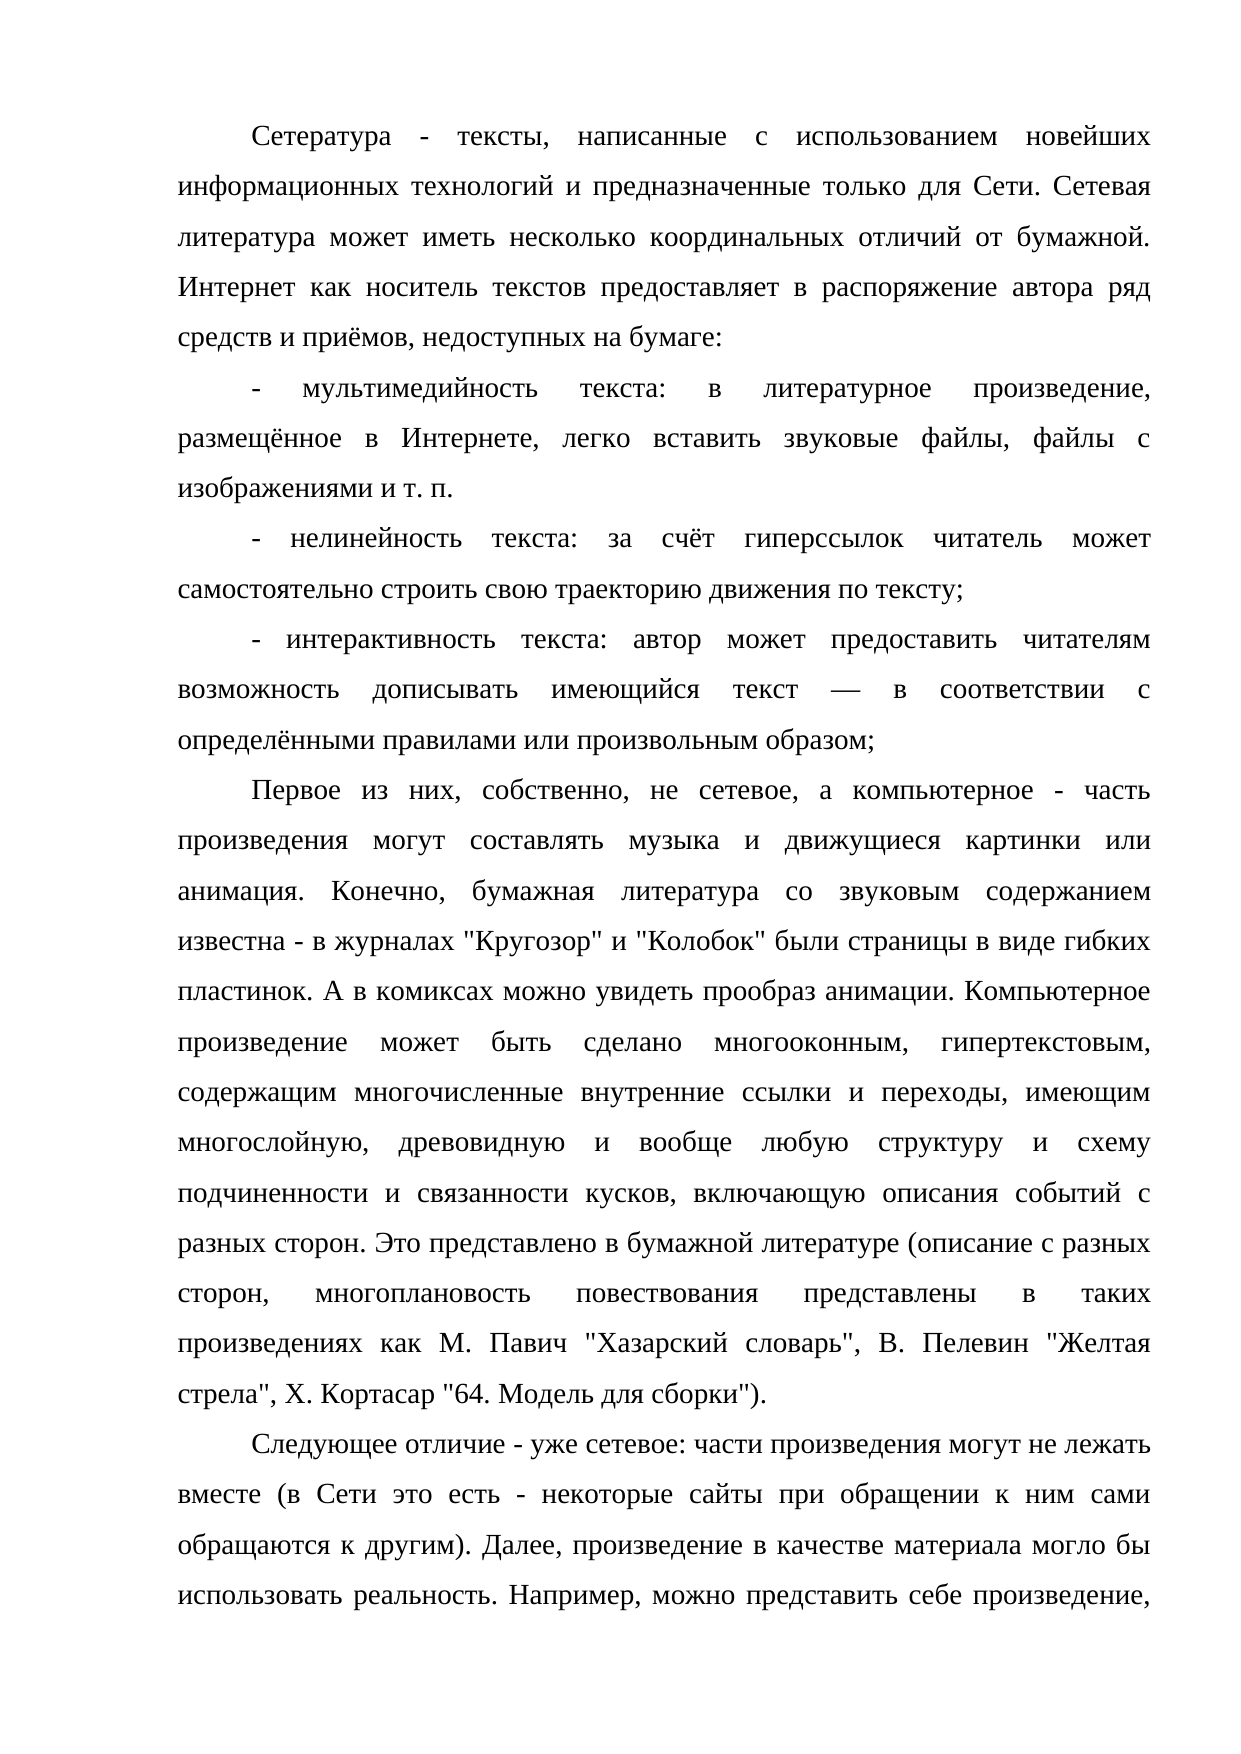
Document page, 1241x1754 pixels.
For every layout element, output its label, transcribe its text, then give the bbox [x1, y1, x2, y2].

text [177, 1426, 1152, 1611]
text Сетература - тексты, написанные с использованием новейших информационных технологий и предназначенные только для Сети. Сетевая литература может иметь несколько координальных отличий от бумажной. Интернет как носитель текстов предоставляет в распоряжение автора ряд средств и приёмов, недоступных на бумаге: [177, 118, 1152, 353]
text - интерактивность текста: автор может предоставить читателям возможность дописывать имеющийся текст — в соответствии с определёнными правилами или произвольным образом; [177, 621, 1152, 755]
text - нелинейность текста: за счёт гиперссылок читатель может самостоятельно строить свою траекторию движения по тексту; [177, 521, 1152, 604]
text Первое из них, собственно, не сетевое, а компьютерное - часть произведения могут составлять музыка и движущиеся картинки или анимация. Конечно, бумажная литература со звуковым содержанием известна - в журналах "Кругозор" и "Колобок" были страницы в виде гибких пластинок. А в комиксах можно увидеть прообраз анимации. Компьютерное произведение может быть сделано многооконным, гипертекстовым, содержащим многочисленные внутренние ссылки и переходы, имеющим многослойную, древовидную и вообще любую структуру и схему подчиненности и связанности кусков, включающую описания событий с разных сторон. Это представлено в бумажной литературе (описание с разных сторон, многоплановость повествования представлены в таких произведениях как М. Павич "Хазарский словарь", В. Пелевин "Желтая стрела", X. Кортасар "64. Модель для сборки"). [177, 772, 1152, 1409]
text - мультимедийность текста: в литературное произведение, размещённое в Интернете, легко вставить звуковые файлы, файлы с изображениями и т. п. [177, 370, 1152, 504]
